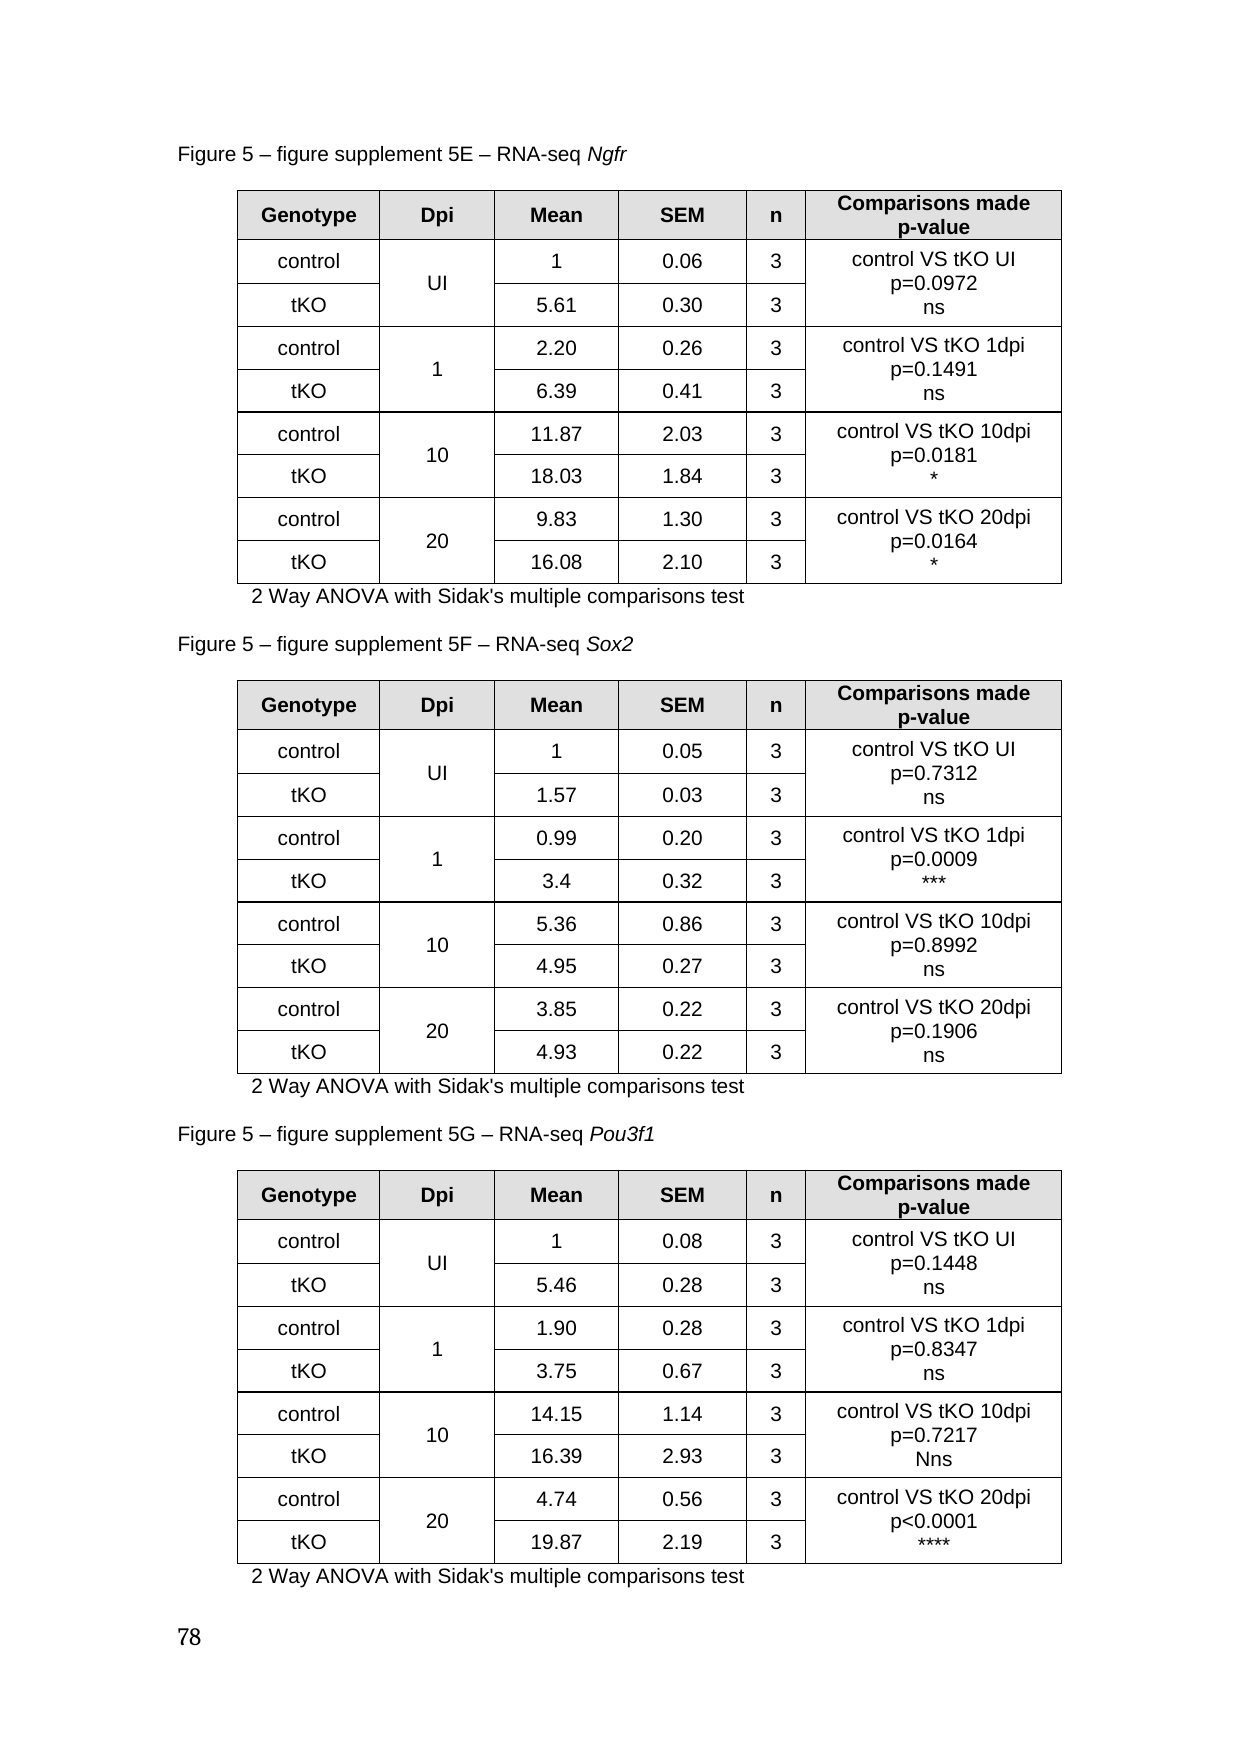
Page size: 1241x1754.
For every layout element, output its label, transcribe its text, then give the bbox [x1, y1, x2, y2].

text 2 Way ANOVA with Sidak's multiple comparisons test [177, 1564, 1063, 1588]
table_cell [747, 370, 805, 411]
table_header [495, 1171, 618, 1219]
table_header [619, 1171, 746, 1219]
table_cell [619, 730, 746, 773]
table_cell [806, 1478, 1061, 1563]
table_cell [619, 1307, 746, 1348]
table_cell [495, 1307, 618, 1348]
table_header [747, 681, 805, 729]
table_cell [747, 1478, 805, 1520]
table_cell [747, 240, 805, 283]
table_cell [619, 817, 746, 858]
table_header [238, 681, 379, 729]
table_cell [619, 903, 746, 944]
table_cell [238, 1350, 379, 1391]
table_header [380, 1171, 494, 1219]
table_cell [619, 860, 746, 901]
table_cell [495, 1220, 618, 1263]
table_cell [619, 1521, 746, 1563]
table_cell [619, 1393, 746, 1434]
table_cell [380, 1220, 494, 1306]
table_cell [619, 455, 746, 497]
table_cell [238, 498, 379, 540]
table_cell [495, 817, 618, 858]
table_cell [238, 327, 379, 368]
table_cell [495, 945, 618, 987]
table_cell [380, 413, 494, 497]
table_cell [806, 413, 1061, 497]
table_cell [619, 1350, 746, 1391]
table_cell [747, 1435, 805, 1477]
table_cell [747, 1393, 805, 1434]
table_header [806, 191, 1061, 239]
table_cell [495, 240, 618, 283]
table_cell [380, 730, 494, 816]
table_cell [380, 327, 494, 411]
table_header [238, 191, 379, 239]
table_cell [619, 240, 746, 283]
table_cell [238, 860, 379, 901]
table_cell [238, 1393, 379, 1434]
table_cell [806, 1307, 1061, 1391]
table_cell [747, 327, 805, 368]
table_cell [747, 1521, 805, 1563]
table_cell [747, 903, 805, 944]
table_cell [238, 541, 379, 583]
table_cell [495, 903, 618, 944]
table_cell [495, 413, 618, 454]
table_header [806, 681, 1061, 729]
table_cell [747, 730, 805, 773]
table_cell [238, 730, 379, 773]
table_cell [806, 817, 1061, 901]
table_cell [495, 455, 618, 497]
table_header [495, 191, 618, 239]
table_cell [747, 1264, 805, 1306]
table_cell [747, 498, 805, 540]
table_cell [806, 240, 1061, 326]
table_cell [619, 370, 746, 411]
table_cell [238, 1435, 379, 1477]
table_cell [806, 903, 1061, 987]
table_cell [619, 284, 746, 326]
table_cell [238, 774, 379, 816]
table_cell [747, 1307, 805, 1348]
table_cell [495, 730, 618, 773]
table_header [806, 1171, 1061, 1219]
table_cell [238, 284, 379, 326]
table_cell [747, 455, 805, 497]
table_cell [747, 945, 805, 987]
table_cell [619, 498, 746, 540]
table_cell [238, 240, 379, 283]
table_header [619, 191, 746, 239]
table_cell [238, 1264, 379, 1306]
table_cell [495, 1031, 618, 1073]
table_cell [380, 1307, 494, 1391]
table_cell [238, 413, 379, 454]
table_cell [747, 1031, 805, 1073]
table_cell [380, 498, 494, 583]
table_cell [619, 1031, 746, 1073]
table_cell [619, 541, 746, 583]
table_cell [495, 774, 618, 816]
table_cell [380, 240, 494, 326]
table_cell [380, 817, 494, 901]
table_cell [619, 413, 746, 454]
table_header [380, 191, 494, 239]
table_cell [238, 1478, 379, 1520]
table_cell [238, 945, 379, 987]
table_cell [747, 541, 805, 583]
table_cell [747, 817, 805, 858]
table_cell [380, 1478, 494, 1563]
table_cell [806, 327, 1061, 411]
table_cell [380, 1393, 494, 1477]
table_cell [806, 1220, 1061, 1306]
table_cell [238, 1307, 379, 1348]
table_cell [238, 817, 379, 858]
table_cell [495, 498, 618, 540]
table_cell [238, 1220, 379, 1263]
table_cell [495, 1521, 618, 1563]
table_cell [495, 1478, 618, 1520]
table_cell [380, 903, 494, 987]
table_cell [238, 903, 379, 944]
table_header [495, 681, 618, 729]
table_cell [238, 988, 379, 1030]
text Figure 5 – figure supplement 5G – RNA-seq Pou3f1 [177, 1122, 1063, 1146]
text Figure 5 – figure supplement 5F – RNA-seq Sox2 [177, 632, 1063, 656]
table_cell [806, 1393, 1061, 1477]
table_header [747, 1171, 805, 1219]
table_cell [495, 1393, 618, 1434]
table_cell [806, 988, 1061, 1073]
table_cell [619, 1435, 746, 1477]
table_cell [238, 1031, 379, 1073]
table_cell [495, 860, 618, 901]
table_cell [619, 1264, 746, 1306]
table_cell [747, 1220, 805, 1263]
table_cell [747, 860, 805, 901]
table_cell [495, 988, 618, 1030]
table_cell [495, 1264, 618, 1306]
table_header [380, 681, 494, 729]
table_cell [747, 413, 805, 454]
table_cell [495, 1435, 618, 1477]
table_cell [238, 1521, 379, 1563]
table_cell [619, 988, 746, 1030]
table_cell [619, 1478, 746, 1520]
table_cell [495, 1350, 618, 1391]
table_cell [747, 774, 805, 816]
text 2 Way ANOVA with Sidak's multiple comparisons test [177, 584, 1063, 608]
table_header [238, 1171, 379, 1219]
text 2 Way ANOVA with Sidak's multiple comparisons test [177, 1074, 1063, 1098]
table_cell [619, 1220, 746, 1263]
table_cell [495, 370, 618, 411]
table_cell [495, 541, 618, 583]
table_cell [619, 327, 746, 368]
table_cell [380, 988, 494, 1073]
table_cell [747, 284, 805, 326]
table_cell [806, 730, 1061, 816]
text Figure 5 – figure supplement 5E – RNA-seq Ngfr [177, 142, 1063, 166]
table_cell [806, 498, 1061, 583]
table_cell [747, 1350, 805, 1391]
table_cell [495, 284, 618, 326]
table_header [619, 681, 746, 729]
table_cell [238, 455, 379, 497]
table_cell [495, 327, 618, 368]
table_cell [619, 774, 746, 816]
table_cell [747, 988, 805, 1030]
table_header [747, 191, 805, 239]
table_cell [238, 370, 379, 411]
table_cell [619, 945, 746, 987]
